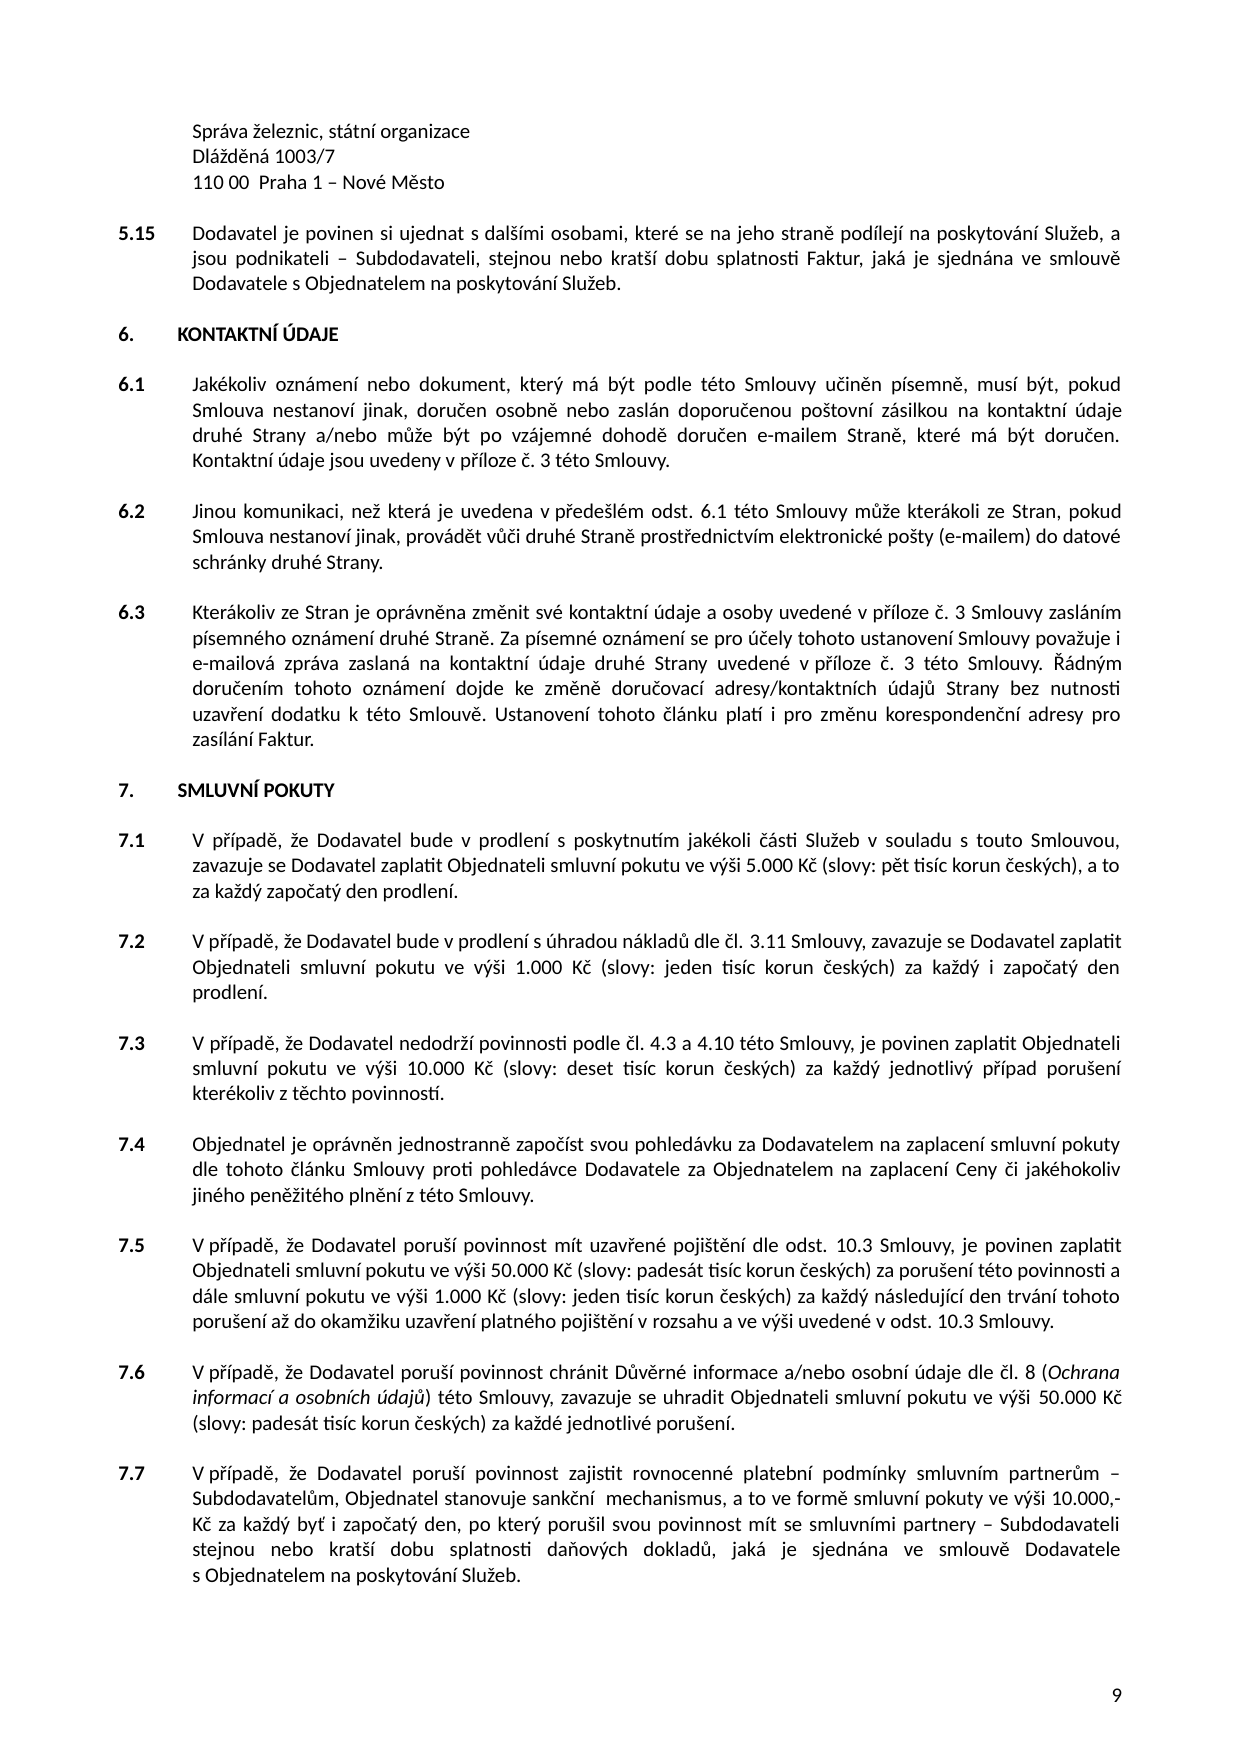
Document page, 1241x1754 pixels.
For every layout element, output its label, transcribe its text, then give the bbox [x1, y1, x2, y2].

text Kterákoliv ze Stran je oprávněna změnit své kontaktní údaje a osoby uvedené v příloze č. 3 Smlouvy zasláním písemného oznámení druhé Straně. Za písemné oznámení se pro účely tohoto ustanovení Smlouvy považuje i e-mailová zpráva zaslaná na kontaktní údaje druhé Strany uvedené v příloze č. 3 této Smlouvy. Řádným doručením tohoto oznámení dojde ke změně doručovací adresy/kontaktních údajů Strany bez nutnosti uzavření dodatku k této Smlouvě. Ustanovení tohoto článku platí i pro změnu korespondenční adresy pro zasílání Faktur. [118, 599, 1122, 752]
list 5.15 Dodavatel je povinen si ujednat s dalšími osobami, které se na jeho straně podílejí na poskytování Služeb, a jsou podnikateli – Subdodavateli, stejnou nebo kratší dobu splatnosti Faktur, jaká je sjednána ve smlouvě Dodavatele s Objednatelem na poskytování Služeb. [118, 220, 1122, 296]
text KONTAKTNÍ ÚDAJE [118, 321, 1122, 346]
text V případě, že Dodavatel poruší povinnost zajistit rovnocenné platební podmínky smluvním partnerům – Subdodavatelům, Objednatel stanovuje sankční mechanismus, a to ve formě smluvní pokuty ve výši 10.000,- Kč za každý byť i započatý den, po který porušil svou povinnost mít se smluvními partnery – Subdodavateli stejnou nebo kratší dobu splatnosti daňových dokladů, jaká je sjednána ve smlouvě Dodavatele s Objednatelem na poskytování Služeb. [118, 1460, 1122, 1587]
text Objednatel je oprávněn jednostranně započíst svou pohledávku za Dodavatelem na zaplacení smluvní pokuty dle tohoto článku Smlouvy proti pohledávce Dodavatele za Objednatelem na zaplacení Ceny či jakéhokoliv jiného peněžitého plnění z této Smlouvy. [118, 1131, 1122, 1207]
text V případě, že Dodavatel bude v prodlení s úhradou nákladů dle čl. 3.11 Smlouvy, zavazuje se Dodavatel zaplatit Objednateli smluvní pokutu ve výši 1.000 Kč (slovy: jeden tisíc korun českých) za každý i započatý den prodlení. [118, 928, 1122, 1005]
text V případě, že Dodavatel nedodrží povinnosti podle čl. 4.3 a 4.10 této Smlouvy, je povinen zaplatit Objednateli smluvní pokutu ve výši 10.000 Kč (slovy: deset tisíc korun českých) za každý jednotlivý případ porušení kterékoliv z těchto povinností. [118, 1030, 1122, 1106]
list 110 00 Praha 1 – Nové Město [192, 169, 1122, 194]
text V případě, že Dodavatel bude v prodlení s poskytnutím jakékoli části Služeb v souladu s touto Smlouvou, zavazuje se Dodavatel zaplatit Objednateli smluvní pokutu ve výši 5.000 Kč (slovy: pět tisíc korun českých), a to za každý započatý den prodlení. [118, 827, 1122, 903]
text V případě, že Dodavatel poruší povinnost mít uzavřené pojištění dle odst. 10.3 Smlouvy, je povinen zaplatit Objednateli smluvní pokutu ve výši 50.000 Kč (slovy: padesát tisíc korun českých) za porušení této povinnosti a dále smluvní pokutu ve výši 1.000 Kč (slovy: jeden tisíc korun českých) za každý následující den trvání tohoto porušení až do okamžiku uzavření platného pojištění v rozsahu a ve výši uvedené v odst. 10.3 Smlouvy. [118, 1232, 1122, 1334]
text SMLUVNÍ POKUTY [118, 777, 1122, 802]
text Jakékoliv oznámení nebo dokument, který má být podle této Smlouvy učiněn písemně, musí být, pokud Smlouva nestanoví jinak, doručen osobně nebo zaslán doporučenou poštovní zásilkou na kontaktní údaje druhé Strany a/nebo může být po vzájemné dohodě doručen e-mailem Straně, které má být doručen. Kontaktní údaje jsou uvedeny v příloze č. 3 této Smlouvy. [118, 371, 1122, 473]
list Dlážděná 1003/7 [192, 143, 1122, 169]
list Správa železnic, státní organizace [192, 118, 1122, 143]
text V případě, že Dodavatel poruší povinnost chránit Důvěrné informace a/nebo osobní údaje dle čl. 8 (Ochrana informací a osobních údajů) této Smlouvy, zavazuje se uhradit Objednateli smluvní pokutu ve výši 50.000 Kč (slovy: padesát tisíc korun českých) za každé jednotlivé porušení. [118, 1359, 1122, 1435]
text Jinou komunikaci, než která je uvedena v předešlém odst. 6.1 této Smlouvy může kterákoli ze Stran, pokud Smlouva nestanoví jinak, provádět vůči druhé Straně prostřednictvím elektronické pošty (e-mailem) do datové schránky druhé Strany. [118, 498, 1122, 574]
